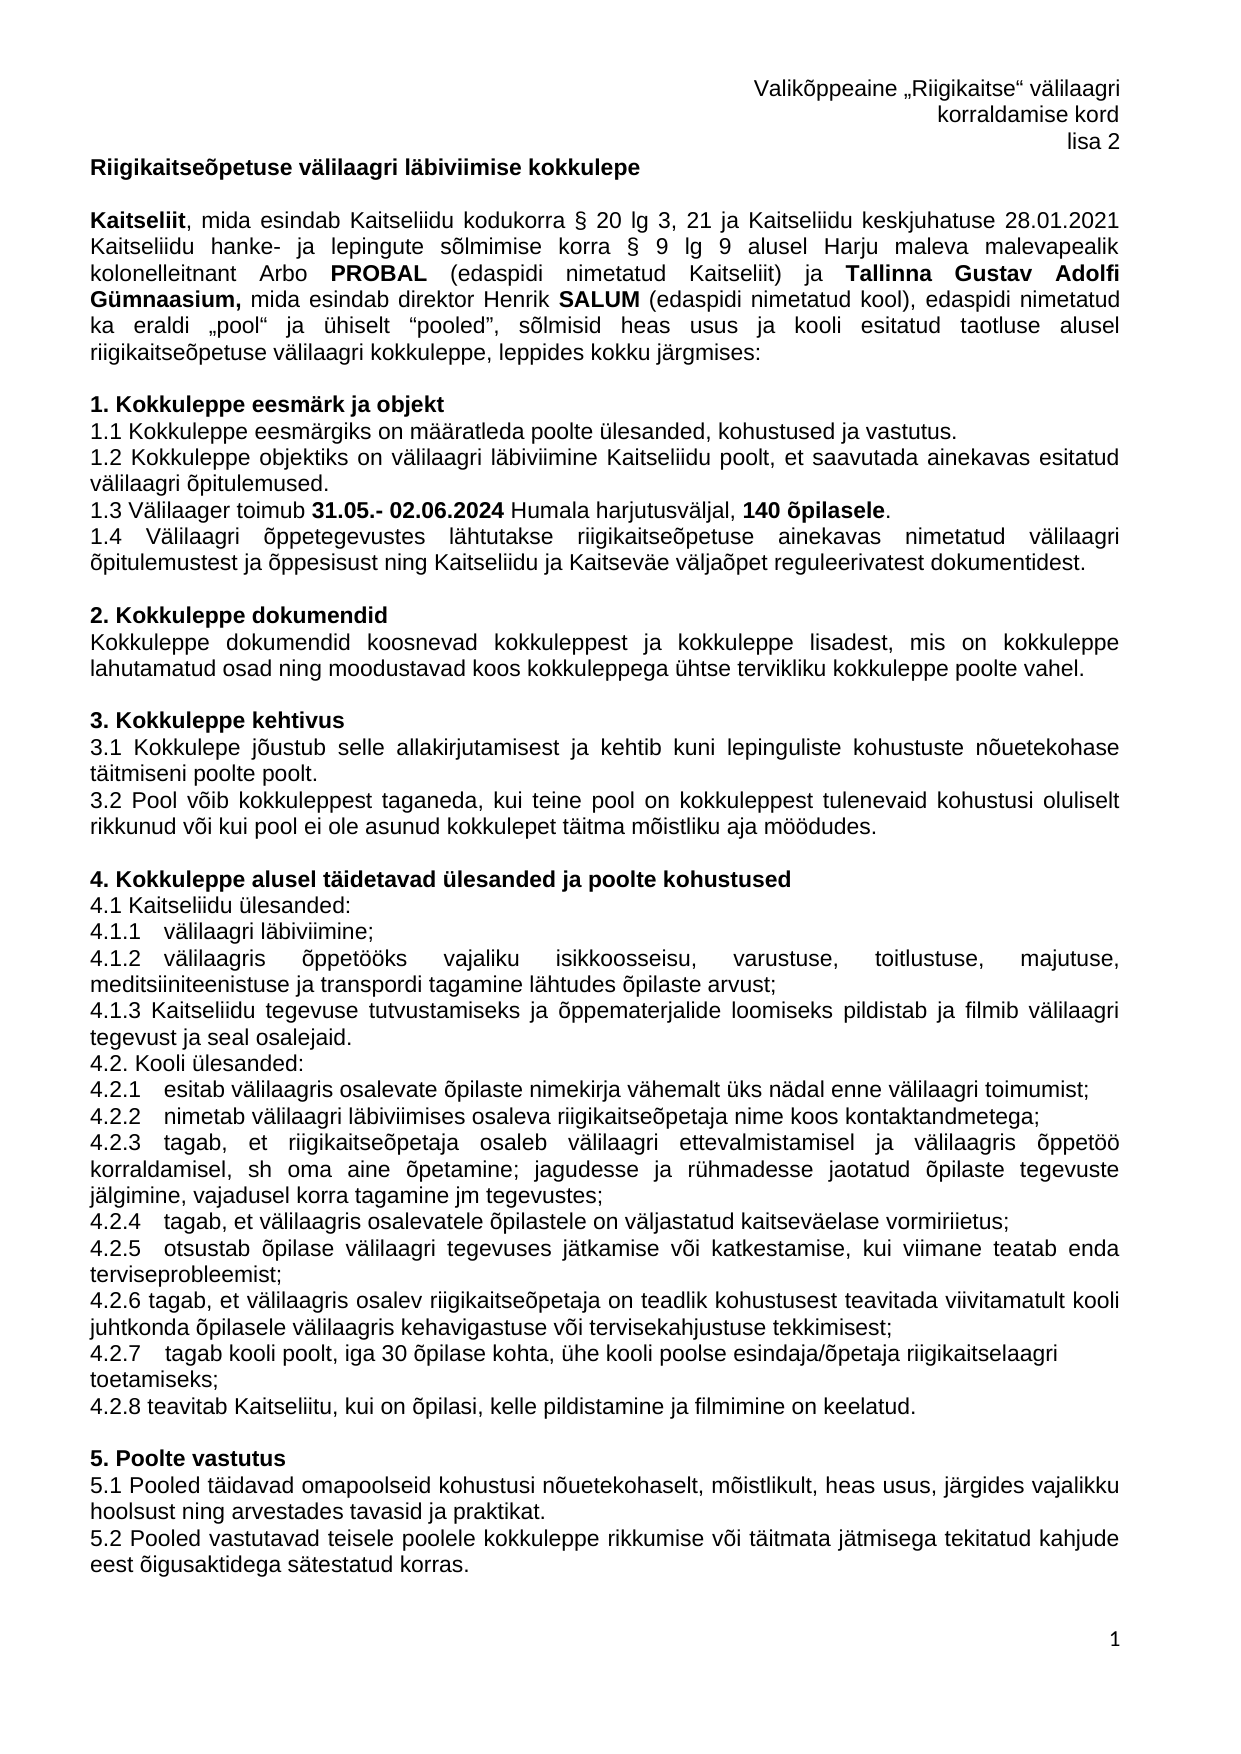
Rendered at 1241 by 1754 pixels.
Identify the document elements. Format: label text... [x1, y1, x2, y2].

text 5.2 Pooled vastutavad teisele poolele kokkuleppe rikkumise või täitmata jätmisega tekitatud kahjude eest õigusaktidega sätestatud korras. [90, 1524, 1120, 1577]
text 4.1.3 Kaitseliidu tegevuse tutvustamiseks ja õppematerjalide loomiseks pildistab ja filmib välilaagri tegevust ja seal osalejaid. [90, 997, 1120, 1050]
text 4.2. Kooli ülesanded: [90, 1050, 1120, 1076]
text 3.1 Kokkulepe jõustub selle allakirjutamisest ja kehtib kuni lepinguliste kohustuste nõuetekohase täitmiseni poolte poolt. [90, 734, 1120, 787]
text 1.4 Välilaagri õppetegevustes lähtutakse riigikaitseõpetuse ainekavas nimetatud välilaagri õpitulemustest ja õppesisust ning Kaitseliidu ja Kaitseväe väljaõpet reguleerivatest dokumentidest. [90, 523, 1120, 576]
text Kaitseliit, mida esindab Kaitseliidu kodukorra § 20 lg 3, 21 ja Kaitseliidu keskjuhatuse 28.01.2021 Kaitseliidu hanke- ja lepingute sõlmimise korra § 9 lg 9 alusel Harju maleva malevapealik kolonelleitnant Arbo PROBAL (edaspidi nimetatud Kaitseliit) ja Tallinna Gustav Adolfi Gümnaasium, mida esindab direktor Henrik SALUM (edaspidi nimetatud kool), edaspidi nimetatud ka eraldi „pool“ ja ühiselt “pooled”, sõlmisid heas usus ja kooli esitatud taotluse alusel riigikaitseõpetuse välilaagri kokkuleppe, leppides kokku järgmises: [90, 207, 1120, 365]
text 4.2.1 esitab välilaagris osalevate õpilaste nimekirja vähemalt üks nädal enne välilaagri toimumist; [90, 1076, 1120, 1103]
text 4. Kokkuleppe alusel täidetavad ülesanded ja poolte kohustused [90, 866, 1120, 892]
text 4.2.6 tagab, et välilaagris osalev riigikaitseõpetaja on teadlik kohustusest teavitada viivitamatult kooli juhtkonda õpilasele välilaagris kehavigastuse või tervisekahjustuse tekkimisest; [90, 1287, 1120, 1340]
text 3. Kokkuleppe kehtivus [90, 707, 1120, 734]
text Kokkuleppe dokumendid koosnevad kokkuleppest ja kokkuleppe lisadest, mis on kokkuleppe lahutamatud osad ning moodustavad koos kokkuleppega ühtse tervikliku kokkuleppe poolte vahel. [90, 628, 1120, 681]
text 2. Kokkuleppe dokumendid [90, 602, 1120, 628]
text 4.2.4 tagab, et välilaagris osalevatele õpilastele on väljastatud kaitseväelase vormiriietus; [90, 1208, 1120, 1234]
text 1. Kokkuleppe eesmärk ja objekt [90, 391, 1120, 418]
text 4.1 Kaitseliidu ülesanded: [90, 892, 1120, 918]
text lisa 2 [90, 128, 1120, 154]
text 4.2.2 nimetab välilaagri läbiviimises osaleva riigikaitseõpetaja nime koos kontaktandmetega; [90, 1103, 1120, 1129]
text 1.1 Kokkuleppe eesmärgiks on määratleda poolte ülesanded, kohustused ja vastutus. [90, 418, 1120, 444]
text 4.1.1 välilaagri läbiviimine; [90, 918, 1120, 945]
text 4.1.2 välilaagris õppetööks vajaliku isikkoosseisu, varustuse, toitlustuse, majutuse, meditsiiniteenistuse ja transpordi tagamine lähtudes õpilaste arvust; [90, 945, 1120, 997]
text 1.2 Kokkuleppe objektiks on välilaagri läbiviimine Kaitseliidu poolt, et saavutada ainekavas esitatud välilaagri õpitulemused. [90, 444, 1120, 497]
text Riigikaitseõpetuse välilaagri läbiviimise kokkulepe [90, 154, 1120, 180]
list tagab kooli poolt, iga 30 õpilase kohta, ühe kooli poolse esindaja/õpetaja riigikaitselaagri [90, 1340, 1120, 1366]
text Valikõppeaine „Riigikaitse“ välilaagri [90, 75, 1120, 101]
text 5. Poolte vastutus [90, 1445, 1120, 1472]
text 5.1 Pooled täidavad omapoolseid kohustusi nõuetekohaselt, mõistlikult, heas usus, järgides vajalikku hoolsust ning arvestades tavasid ja praktikat. [90, 1472, 1120, 1524]
text 4.2.5 otsustab õpilase välilaagri tegevuses jätkamise või katkestamise, kui viimane teatab enda terviseprobleemist; [90, 1234, 1120, 1287]
text 1.3 Välilaager toimub 31.05.- 02.06.2024 Humala harjutusväljal, 140 õpilasele. [90, 497, 1120, 523]
text toetamiseks; [90, 1366, 1120, 1393]
text 3.2 Pool võib kokkuleppest taganeda, kui teine pool on kokkuleppest tulenevaid kohustusi oluliselt rikkunud või kui pool ei ole asunud kokkulepet täitma mõistliku aja möödudes. [90, 787, 1120, 839]
text 4.2.8 teavitab Kaitseliitu, kui on õpilasi, kelle pildistamine ja filmimine on keelatud. [90, 1393, 1120, 1419]
text korraldamise kord [90, 101, 1120, 128]
text 4.2.3 tagab, et riigikaitseõpetaja osaleb välilaagri ettevalmistamisel ja välilaagris õppetöö korraldamisel, sh oma aine õpetamine; jagudesse ja rühmadesse jaotatud õpilaste tegevuste jälgimine, vajadusel korra tagamine jm tegevustes; [90, 1129, 1120, 1208]
